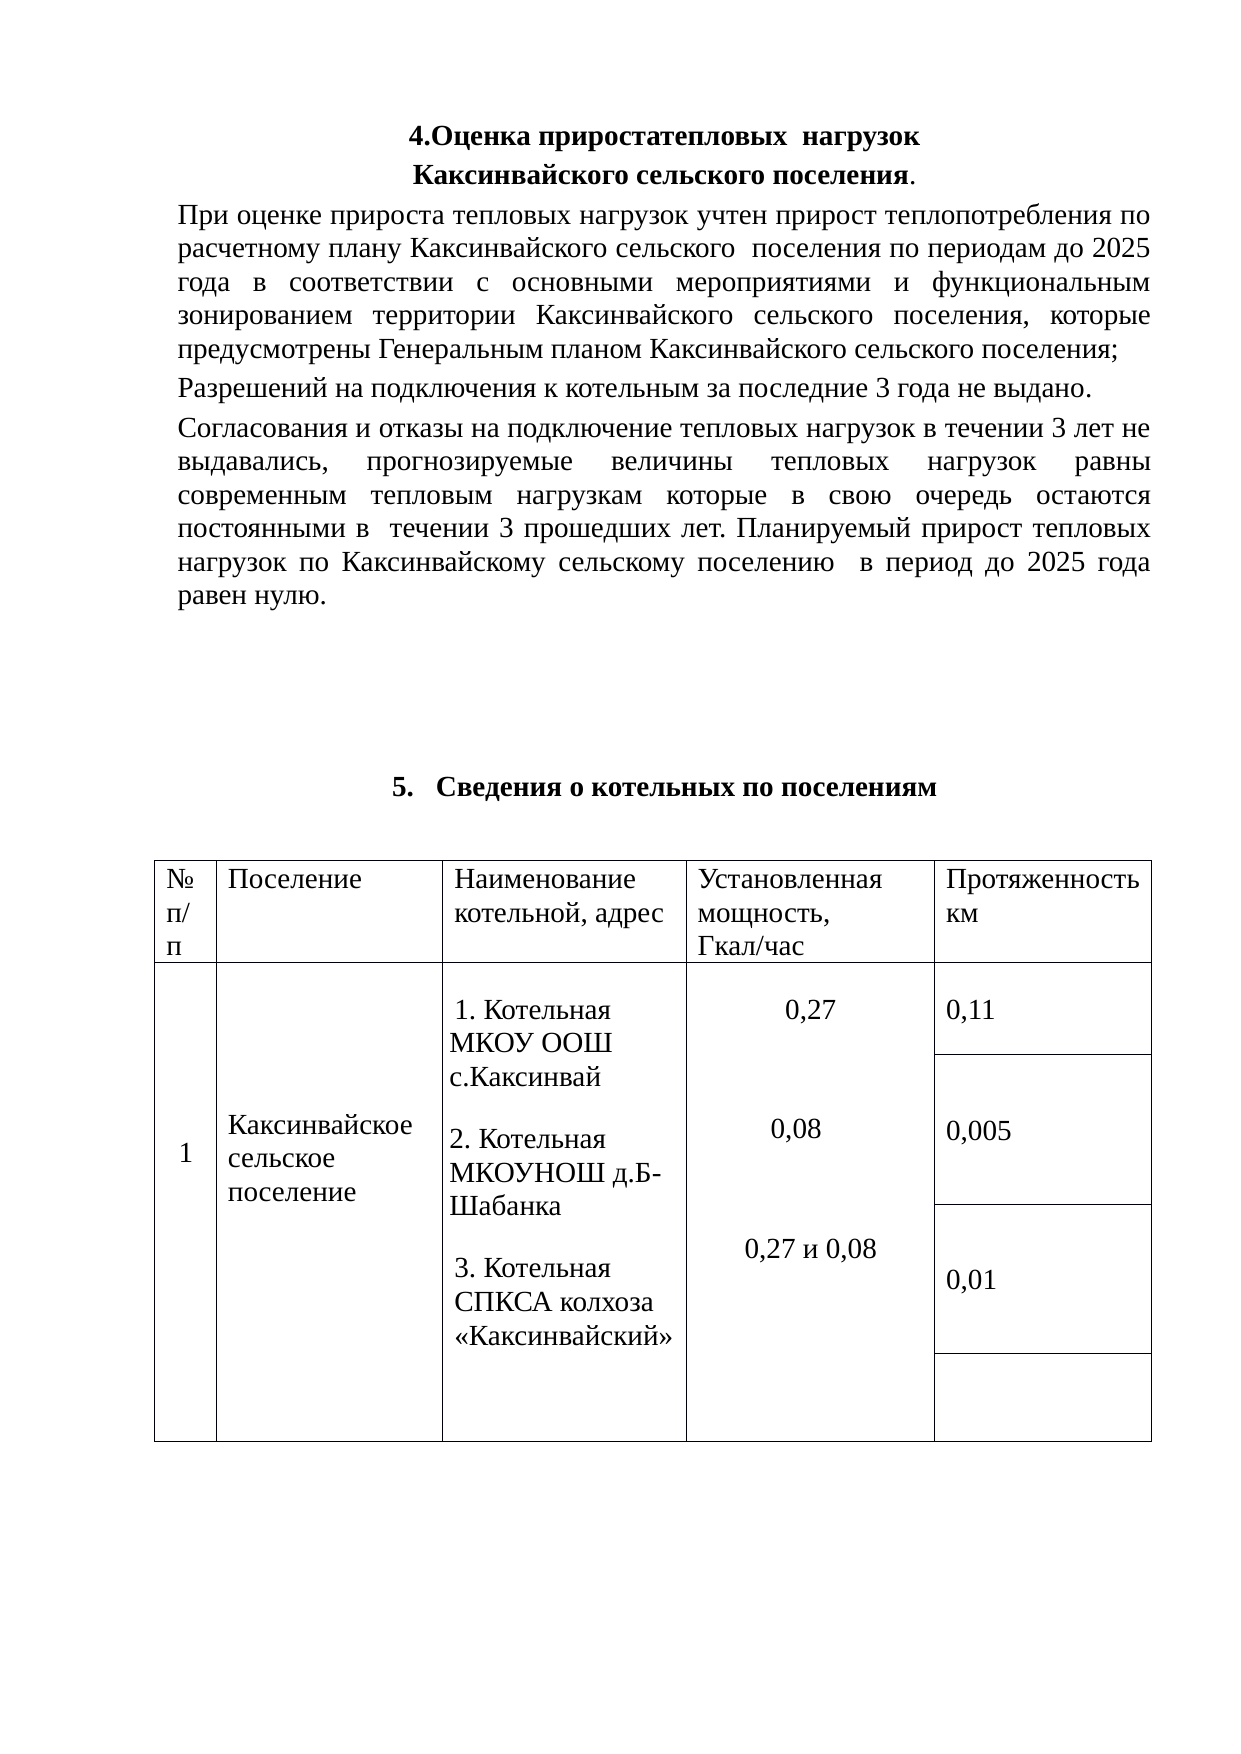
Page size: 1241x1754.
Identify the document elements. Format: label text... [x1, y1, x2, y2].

table_header № п/п [155, 861, 216, 962]
table_header Поселение [217, 861, 442, 962]
table_header Протяженность км [935, 861, 1151, 962]
text Каксинвайского сельского поселения. [177, 157, 1152, 191]
text 5. Сведения о котельных по поселениям [177, 769, 1152, 803]
text 4.Оценка приростатепловых нагрузок [177, 118, 1152, 152]
table_cell [935, 1354, 1151, 1441]
table_header Наименование котельной, адрес [443, 861, 686, 962]
table_cell Каксинвайское сельское поселение [217, 963, 442, 1441]
text При оценке прироста тепловых нагрузок учтен прирост теплопотребления по расчетному плану Каксинвайского сельского поселения по периодам до 2025 года в соответствии с основными мероприятиями и функциональным зонированием территории Каксинвайского сельского поселения, которые предусмотрены Генеральным планом Каксинвайского сельского поселения; [177, 197, 1152, 364]
table_cell 1 [155, 963, 216, 1441]
table_cell 0,27 0,08 0,27 и 0,08 [687, 963, 934, 1441]
table_cell 0,01 [935, 1205, 1151, 1353]
text Разрешений на подключения к котельным за последние 3 года не выдано. [177, 370, 1152, 404]
table_header Установленная мощность, Гкал/час [687, 861, 934, 962]
table_cell 1. Котельная МКОУ ООШ с.Каксинвай 2. Котельная МКОУНОШ д.Б-Шабанка 3. Котельная СПКСА колхоза «Каксинвайский» [443, 963, 686, 1441]
table_cell 0,11 [935, 963, 1151, 1054]
table_cell 0,005 [935, 1055, 1151, 1204]
text Согласования и отказы на подключение тепловых нагрузок в течении 3 лет не выдавались, прогнозируемые величины тепловых нагрузок равны современным тепловым нагрузкам которые в свою очередь остаются постоянными в течении 3 прошедших лет. Планируемый прирост тепловых нагрузок по Каксинвайскому сельскому поселению в период до 2025 года равен нулю. [177, 410, 1152, 611]
